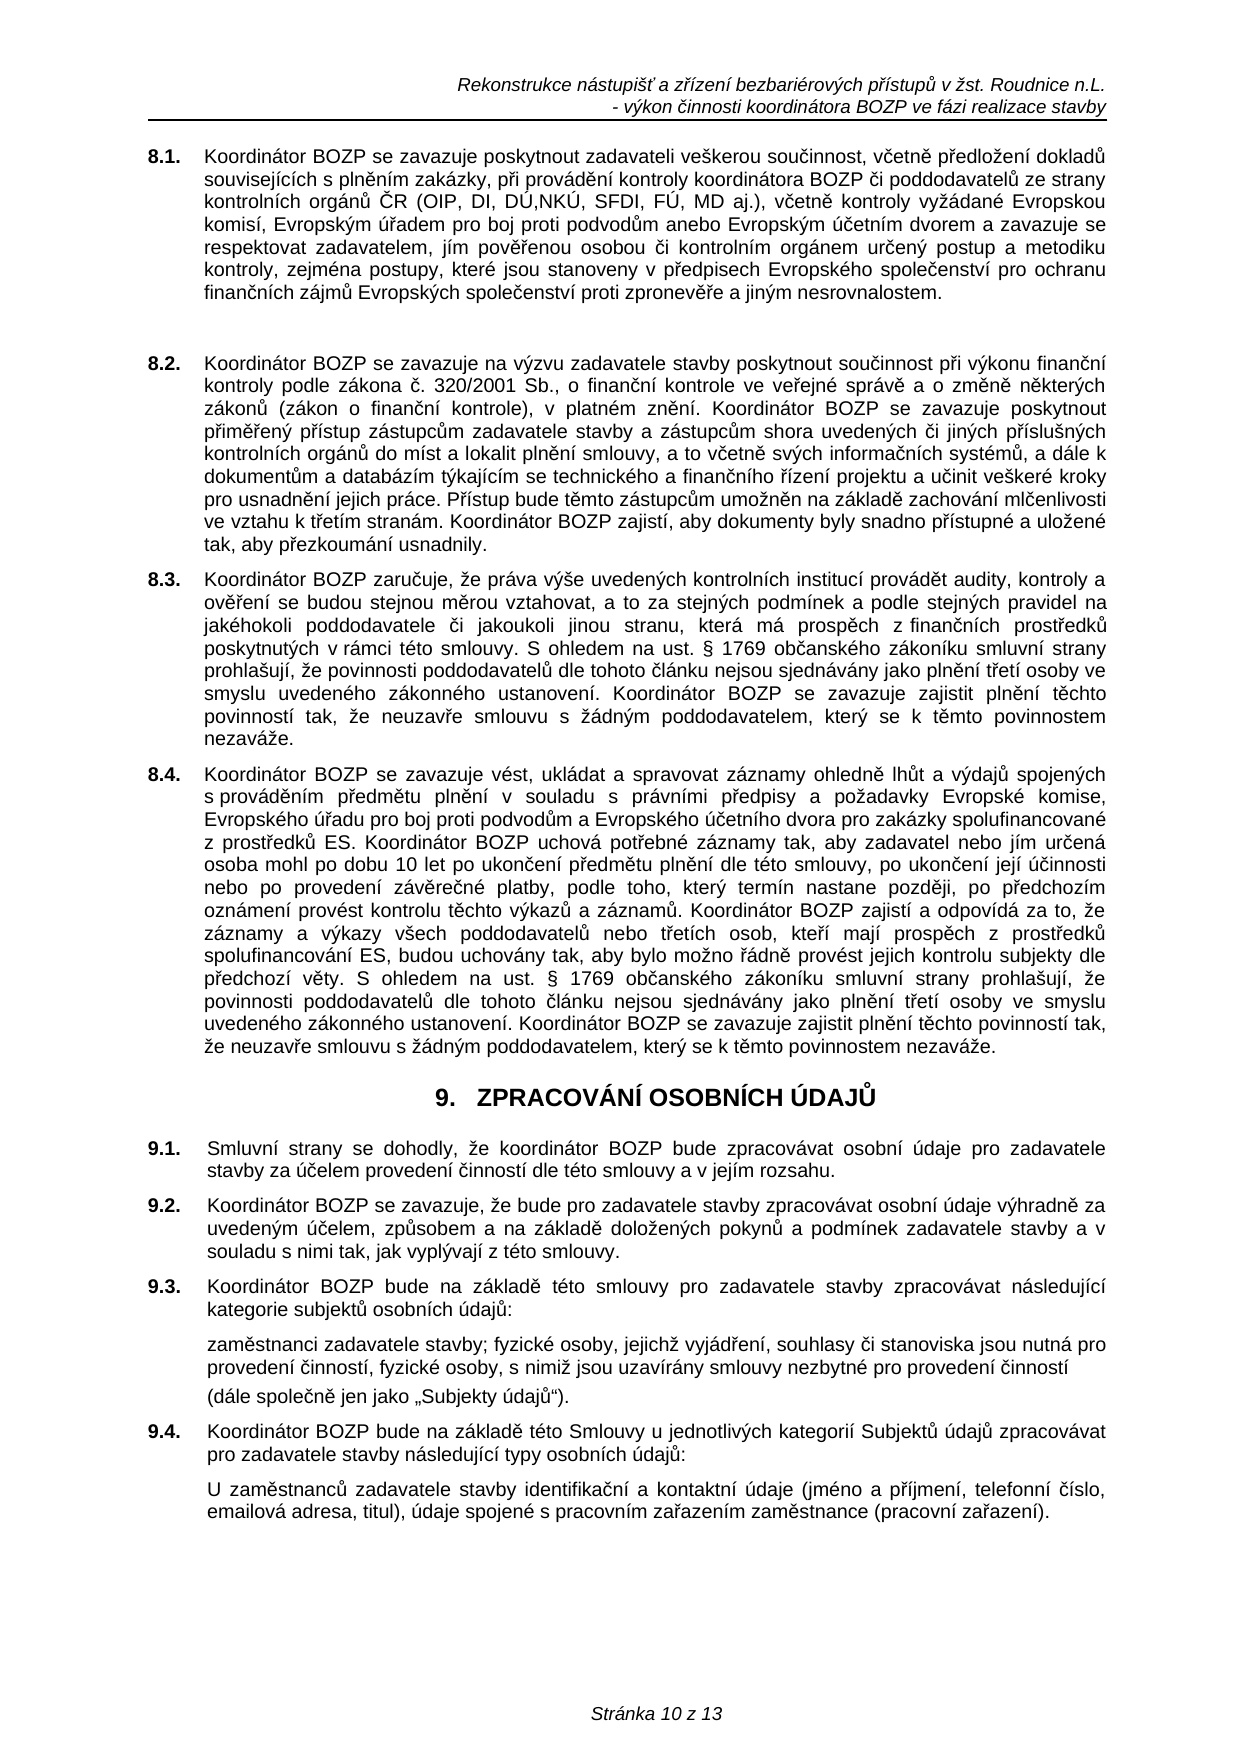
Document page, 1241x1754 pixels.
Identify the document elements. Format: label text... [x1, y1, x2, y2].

text 9.2. Koordinátor BOZP se zavazuje, že bude pro zadavatele stavby zpracovávat osobní údaje výhradně za uvedeným účelem, způsobem a na základě doložených pokynů a podmínek zadavatele stavby a v souladu s nimi tak, jak vyplývají z této smlouvy. [148, 1194, 1107, 1262]
text zaměstnanci zadavatele stavby; fyzické osoby, jejichž vyjádření, souhlasy či stanoviska jsou nutná pro provedení činností, fyzické osoby, s nimiž jsou uzavírány smlouvy nezbytné pro provedení činností [207, 1333, 1107, 1378]
text 9.1. Smluvní strany se dohodly, že koordinátor BOZP bude zpracovávat osobní údaje pro zadavatele stavby za účelem provedení činností dle této smlouvy a v jejím rozsahu. [148, 1136, 1107, 1182]
text 8.4. Koordinátor BOZP se zavazuje vést, ukládat a spravovat záznamy ohledně lhůt a výdajů spojených s prováděním předmětu plnění v souladu s právními předpisy a požadavky Evropské komise, Evropského úřadu pro boj proti podvodům a Evropského účetního dvora pro zakázky spolufinancované z prostředků ES. Koordinátor BOZP uchová potřebné záznamy tak, aby zadavatel nebo jím určená osoba mohl po dobu 10 let po ukončení předmětu plnění dle této smlouvy, po ukončení její účinnosti nebo po provedení závěrečné platby, podle toho, který termín nastane později, po předchozím oznámení provést kontrolu těchto výkazů a záznamů. Koordinátor BOZP zajistí a odpovídá za to, že záznamy a výkazy všech poddodavatelů nebo třetích osob, kteří mají prospěch z prostředků spolufinancování ES, budou uchovány tak, aby bylo možno řádně provést jejich kontrolu subjekty dle předchozí věty. S ohledem na ust. § 1769 občanského zákoníku smluvní strany prohlašují, že povinnosti poddodavatelů dle tohoto článku nejsou sjednávány jako plnění třetí osoby ve smyslu uvedeného zákonného ustanovení. Koordinátor BOZP se zavazuje zajistit plnění těchto povinností tak, že neuzavře smlouvu s žádným poddodavatelem, který se k těmto povinnostem nezaváže. [148, 762, 1107, 1058]
text 9.3. Koordinátor BOZP bude na základě této smlouvy pro zadavatele stavby zpracovávat následující kategorie subjektů osobních údajů: [148, 1275, 1107, 1320]
text 9. ZPRACOVÁNÍ osobních údajů [204, 1083, 1107, 1111]
text 8.1. Koordinátor BOZP se zavazuje poskytnout zadavateli veškerou součinnost, včetně předložení dokladů souvisejících s plněním zakázky, při provádění kontroly koordinátora BOZP či poddodavatelů ze strany kontrolních orgánů ČR (OIP, DI, DÚ,NKÚ, SFDI, FÚ, MD aj.), včetně kontroly vyžádané Evropskou komisí, Evropským úřadem pro boj proti podvodům anebo Evropským účetním dvorem a zavazuje se respektovat zadavatelem, jím pověřenou osobou či kontrolním orgánem určený postup a metodiku kontroly, zejména postupy, které jsou stanoveny v předpisech Evropského společenství pro ochranu finančních zájmů Evropských společenství proti zpronevěře a jiným nesrovnalostem. [148, 145, 1107, 304]
text (dále společně jen jako „Subjekty údajů“). [207, 1384, 1107, 1407]
text 8.2. Koordinátor BOZP se zavazuje na výzvu zadavatele stavby poskytnout součinnost při výkonu finanční kontroly podle zákona č. 320/2001 Sb., o finanční kontrole ve veřejné správě a o změně některých zákonů (zákon o finanční kontrole), v platném znění. Koordinátor BOZP se zavazuje poskytnout přiměřený přístup zástupcům zadavatele stavby a zástupcům shora uvedených či jiných příslušných kontrolních orgánů do míst a lokalit plnění smlouvy, a to včetně svých informačních systémů, a dále k dokumentům a databázím týkajícím se technického a finančního řízení projektu a učinit veškeré kroky pro usnadnění jejich práce. Přístup bude těmto zástupcům umožněn na základě zachování mlčenlivosti ve vztahu k třetím stranám. Koordinátor BOZP zajistí, aby dokumenty byly snadno přístupné a uložené tak, aby přezkoumání usnadnily. [148, 351, 1107, 556]
text 9.4. Koordinátor BOZP bude na základě této Smlouvy u jednotlivých kategorií Subjektů údajů zpracovávat pro zadavatele stavby následující typy osobních údajů: [148, 1420, 1107, 1465]
text 8.3. Koordinátor BOZP zaručuje, že práva výše uvedených kontrolních institucí provádět audity, kontroly a ověření se budou stejnou měrou vztahovat, a to za stejných podmínek a podle stejných pravidel na jakéhokoli poddodavatele či jakoukoli jinou stranu, která má prospěch z finančních prostředků poskytnutých v rámci této smlouvy. S ohledem na ust. § 1769 občanského zákoníku smluvní strany prohlašují, že povinnosti poddodavatelů dle tohoto článku nejsou sjednávány jako plnění třetí osoby ve smyslu uvedeného zákonného ustanovení. Koordinátor BOZP se zavazuje zajistit plnění těchto povinností tak, že neuzavře smlouvu s žádným poddodavatelem, který se k těmto povinnostem nezaváže. [148, 568, 1107, 750]
text U zaměstnanců zadavatele stavby identifikační a kontaktní údaje (jméno a příjmení, telefonní číslo, emailová adresa, titul), údaje spojené s pracovním zařazením zaměstnance (pracovní zařazení). [207, 1478, 1107, 1523]
